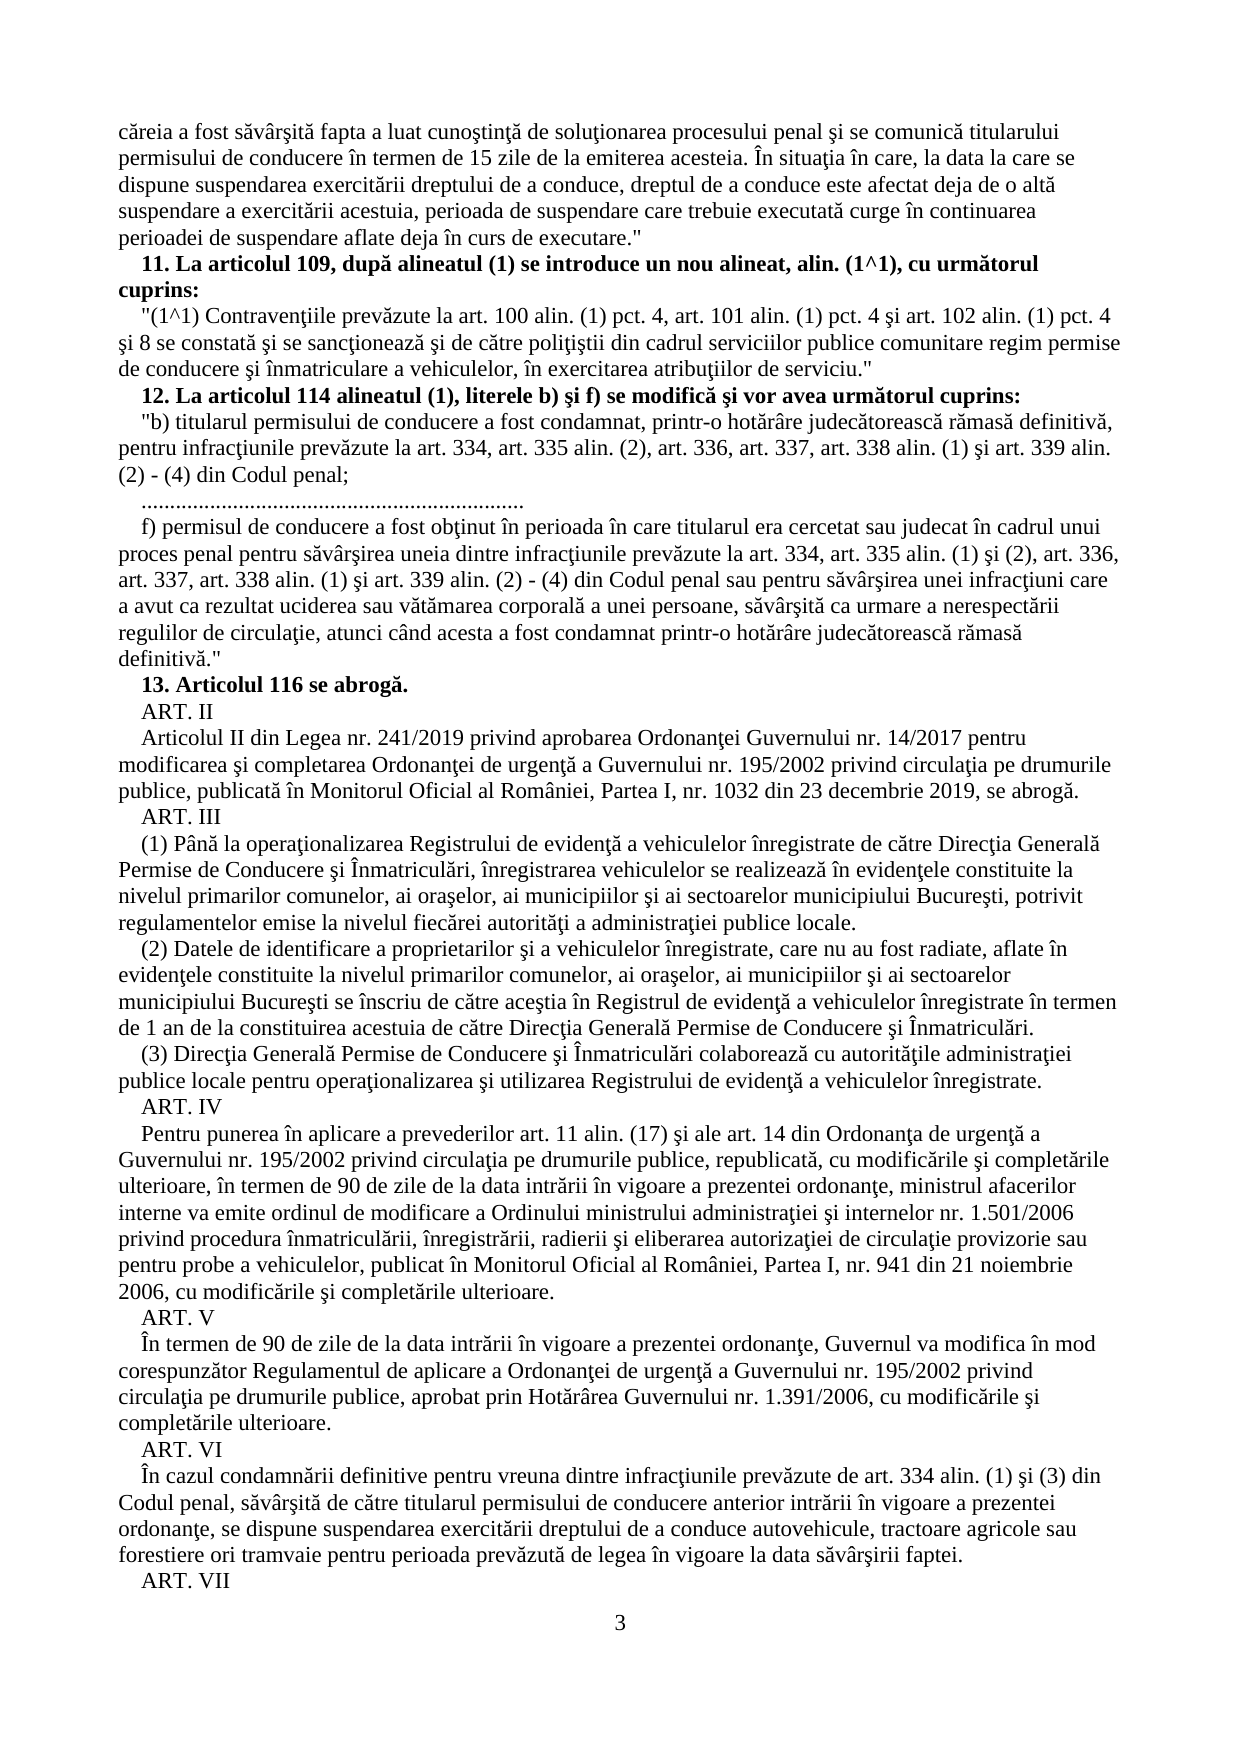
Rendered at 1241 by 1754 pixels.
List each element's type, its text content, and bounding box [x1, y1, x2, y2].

text ART. IV [118, 1093, 1122, 1119]
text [118, 118, 1122, 250]
text "(1^1) Contravenţiile prevăzute la art. 100 alin. (1) pct. 4, art. 101 alin. (1) pct. 4 şi art. 102 alin. (1) pct. 4 şi 8 se constată şi se sancţionează şi de către poliţiştii din cadrul serviciilor publice comunitare regim permise de conducere şi înmatriculare a vehiculelor, în exercitarea atribuţiilor de serviciu." [118, 303, 1122, 382]
text ART. V [118, 1304, 1122, 1330]
text (2) Datele de identificare a proprietarilor şi a vehiculelor înregistrate, care nu au fost radiate, aflate în evidenţele constituite la nivelul primarilor comunelor, ai oraşelor, ai municipiilor şi ai sectoarelor municipiului Bucureşti se înscriu de către aceştia în Registrul de evidenţă a vehiculelor înregistrate în termen de 1 an de la constituirea acestuia de către Direcţia Generală Permise de Conducere şi Înmatriculări. [118, 935, 1122, 1041]
text 13. Articolul 116 se abrogă. [118, 672, 1122, 698]
text ART. II [118, 698, 1122, 724]
text "b) titularul permisului de conducere a fost condamnat, printr-o hotărâre judecătorească rămasă definitivă, pentru infracţiunile prevăzute la art. 334, art. 335 alin. (2), art. 336, art. 337, art. 338 alin. (1) şi art. 339 alin. (2) - (4) din Codul penal; [118, 408, 1122, 487]
text Pentru punerea în aplicare a prevederilor art. 11 alin. (17) şi ale art. 14 din Ordonanţa de urgenţă a Guvernului nr. 195/2002 privind circulaţia pe drumurile publice, republicată, cu modificările şi completările ulterioare, în termen de 90 de zile de la data intrării în vigoare a prezentei ordonanţe, ministrul afacerilor interne va emite ordinul de modificare a Ordinului ministrului administraţiei şi internelor nr. 1.501/2006 privind procedura înmatriculării, înregistrării, radierii şi eliberarea autorizaţiei de circulaţie provizorie sau pentru probe a vehiculelor, publicat în Monitorul Oficial al României, Partea I, nr. 941 din 21 noiembrie 2006, cu modificările şi completările ulterioare. [118, 1119, 1122, 1304]
text f) permisul de conducere a fost obţinut în perioada în care titularul era cercetat sau judecat în cadrul unui proces penal pentru săvârşirea uneia dintre infracţiunile prevăzute la art. 334, art. 335 alin. (1) şi (2), art. 336, art. 337, art. 338 alin. (1) şi art. 339 alin. (2) - (4) din Codul penal sau pentru săvârşirea unei infracţiuni care a avut ca rezultat uciderea sau vătămarea corporală a unei persoane, săvârşită ca urmare a nerespectării regulilor de circulaţie, atunci când acesta a fost condamnat printr-o hotărâre judecătorească rămasă definitivă." [118, 513, 1122, 672]
text În termen de 90 de zile de la data intrării în vigoare a prezentei ordonanţe, Guvernul va modifica în mod corespunzător Regulamentul de aplicare a Ordonanţei de urgenţă a Guvernului nr. 195/2002 privind circulaţia pe drumurile publice, aprobat prin Hotărârea Guvernului nr. 1.391/2006, cu modificările şi completările ulterioare. [118, 1330, 1122, 1436]
text ................................................................... [118, 487, 1122, 513]
text ART. VI [118, 1436, 1122, 1462]
text ART. VII [118, 1568, 1122, 1594]
text (3) Direcţia Generală Permise de Conducere şi Înmatriculări colaborează cu autorităţile administraţiei publice locale pentru operaţionalizarea şi utilizarea Registrului de evidenţă a vehiculelor înregistrate. [118, 1041, 1122, 1093]
text 12. La articolul 114 alineatul (1), literele b) şi f) se modifică şi vor avea următorul cuprins: [118, 382, 1122, 408]
text ART. III [118, 803, 1122, 830]
text Articolul II din Legea nr. 241/2019 privind aprobarea Ordonanţei Guvernului nr. 14/2017 pentru modificarea şi completarea Ordonanţei de urgenţă a Guvernului nr. 195/2002 privind circulaţia pe drumurile publice, publicată în Monitorul Oficial al României, Partea I, nr. 1032 din 23 decembrie 2019, se abrogă. [118, 724, 1122, 803]
text În cazul condamnării definitive pentru vreuna dintre infracţiunile prevăzute de art. 334 alin. (1) şi (3) din Codul penal, săvârşită de către titularul permisului de conducere anterior intrării în vigoare a prezentei ordonanţe, se dispune suspendarea exercitării dreptului de a conduce autovehicule, tractoare agricole sau forestiere ori tramvaie pentru perioada prevăzută de legea în vigoare la data săvârşirii faptei. [118, 1462, 1122, 1568]
text 11. La articolul 109, după alineatul (1) se introduce un nou alineat, alin. (1^1), cu următorul cuprins: [118, 250, 1122, 303]
text (1) Până la operaţionalizarea Registrului de evidenţă a vehiculelor înregistrate de către Direcţia Generală Permise de Conducere şi Înmatriculări, înregistrarea vehiculelor se realizează în evidenţele constituite la nivelul primarilor comunelor, ai oraşelor, ai municipiilor şi ai sectoarelor municipiului Bucureşti, potrivit regulamentelor emise la nivelul fiecărei autorităţi a administraţiei publice locale. [118, 830, 1122, 935]
